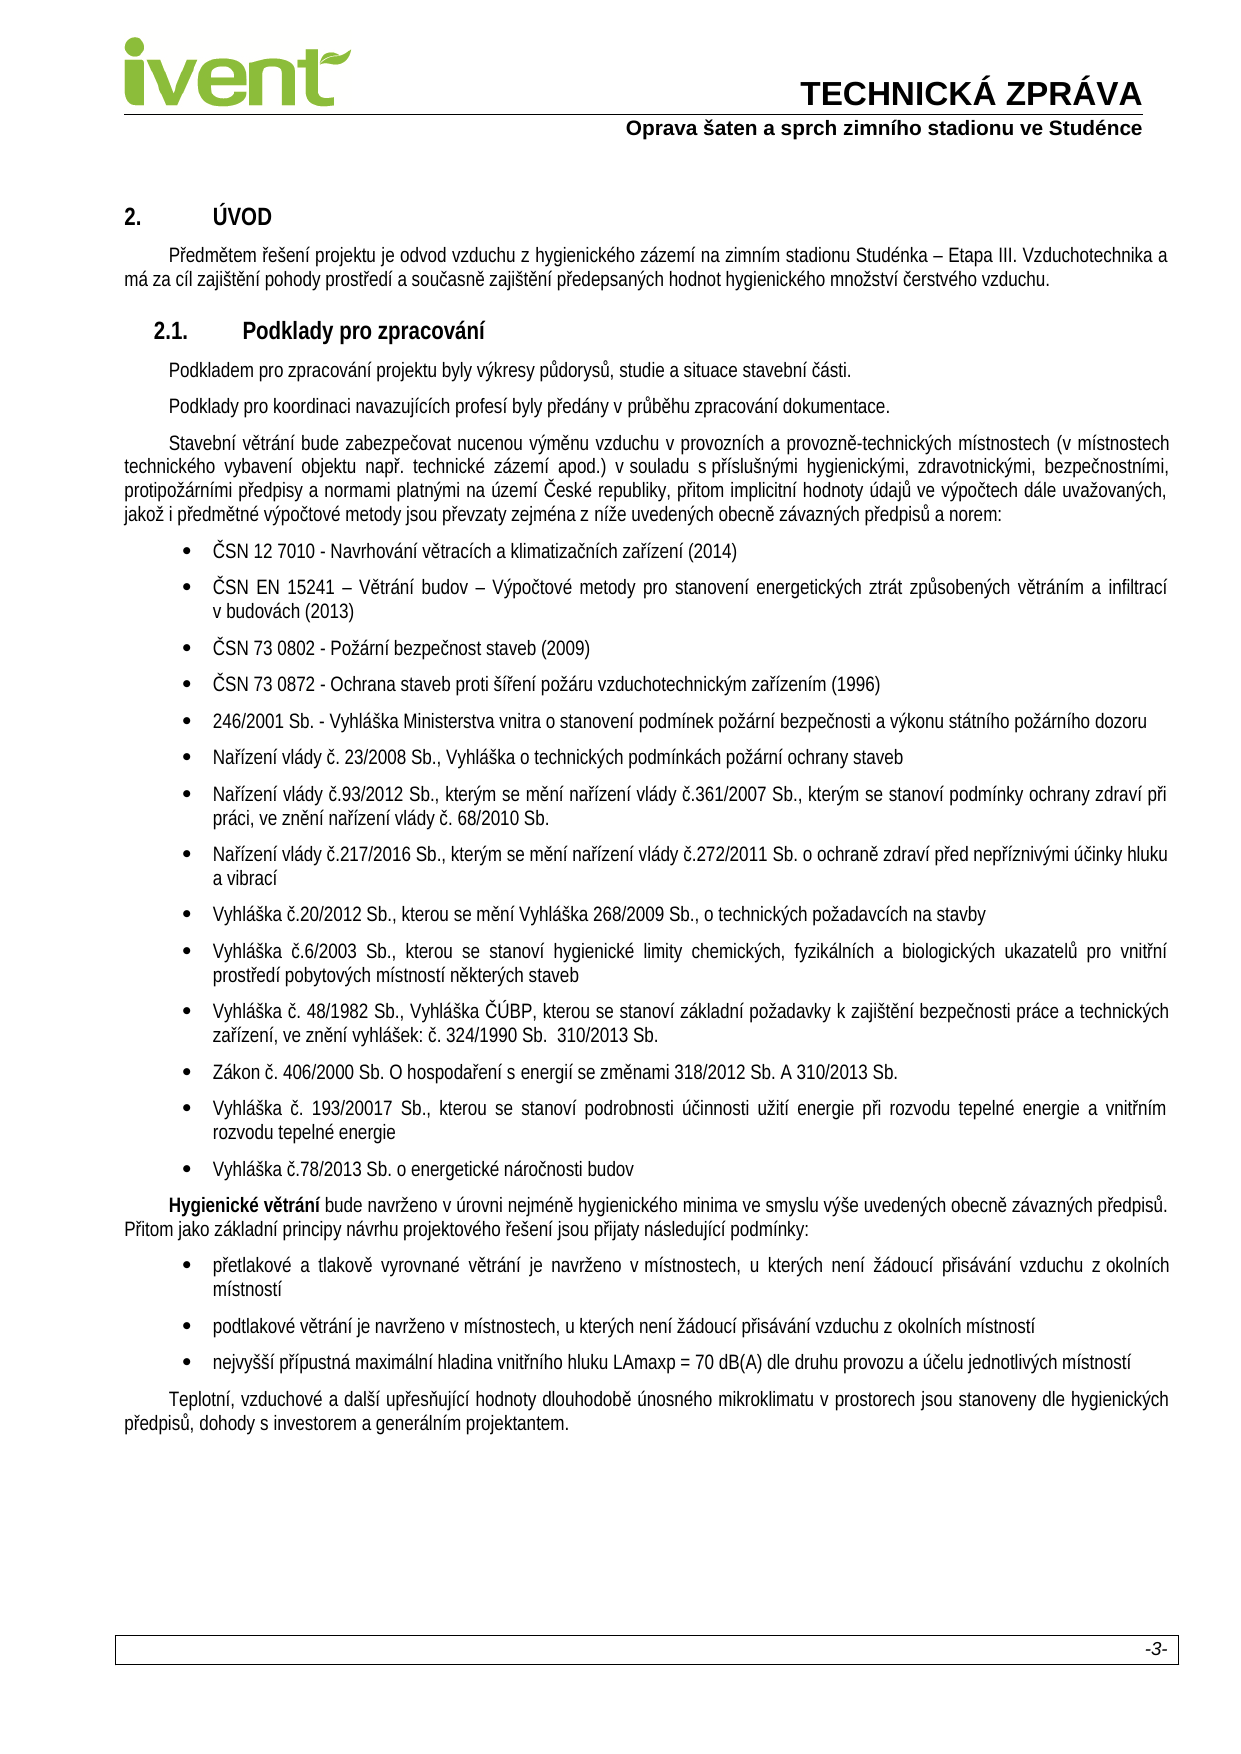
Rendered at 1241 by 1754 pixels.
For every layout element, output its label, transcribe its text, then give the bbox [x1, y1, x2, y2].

text Stavební větrání bude zabezpečovat nucenou výměnu vzduchu v provozních a provozně-technických místnostech (v místnostech technického vybavení objektu např. technické zázemí apod.) v souladu s příslušnými hygienickými, zdravotnickými, bezpečnostními, protipožárními předpisy a normami platnými na území České republiky, přitom implicitní hodnoty údajů ve výpočtech dále uvažovaných, jakož i předmětné výpočtové metody jsou převzaty zejména z níže uvedených obecně závazných předpisů a norem: [124, 430, 1169, 526]
list Vyhláška č.20/2012 Sb., kterou se mění Vyhláška 268/2009 Sb., o technických požadavcích na stavby [183, 902, 1169, 926]
subtitle Úvod [124, 202, 1169, 231]
list Nařízení vlády č.93/2012 Sb., kterým se mění nařízení vlády č.361/2007 Sb., kterým se stanoví podmínky ochrany zdraví při práci, ve znění nařízení vlády č. 68/2010 Sb. [183, 781, 1169, 829]
text Teplotní, vzduchové a další upřesňující hodnoty dlouhodobě únosného mikroklimatu v prostorech jsou stanoveny dle hygienických předpisů, dohody s investorem a generálním projektantem. [124, 1387, 1169, 1434]
list Vyhláška č.6/2003 Sb., kterou se stanoví hygienické limity chemických, fyzikálních a biologických ukazatelů pro vnitřní prostředí pobytových místností některých staveb [183, 939, 1169, 987]
list ČSN 12 7010 - Navrhování větracích a klimatizačních zařízení (2014) [183, 539, 1169, 563]
text Podklady pro koordinaci navazujících profesí byly předány v průběhu zpracování dokumentace. [124, 394, 1169, 418]
list Vyhláška č. 48/1982 Sb., Vyhláška ČÚBP, kterou se stanoví základní požadavky k zajištění bezpečnosti práce a technických zařízení, ve znění vyhlášek: č. 324/1990 Sb. 310/2013 Sb. [183, 999, 1169, 1047]
list 246/2001 Sb. - Vyhláška Ministerstva vnitra o stanovení podmínek požární bezpečnosti a výkonu státního požárního dozoru [183, 708, 1169, 732]
text Podkladem pro zpracování projektu byly výkresy půdorysů, studie a situace stavební části. [124, 357, 1169, 381]
text Předmětem řešení projektu je odvod vzduchu z hygienického zázemí na zimním stadionu Studénka – Etapa III. Vzduchotechnika a má za cíl zajištění pohody prostředí a současně zajištění předepsaných hodnot hygienického množství čerstvého vzduchu. [124, 243, 1169, 291]
subtitle Podklady pro zpracování [154, 316, 1169, 345]
picture [123, 30, 352, 115]
list Nařízení vlády č. 23/2008 Sb., Vyhláška o technických podmínkách požární ochrany staveb [183, 745, 1169, 769]
list ČSN 73 0872 - Ochrana staveb proti šíření požáru vzduchotechnickým zařízením (1996) [183, 672, 1169, 696]
list podtlakové větrání je navrženo v místnostech, u kterých není žádoucí přisávání vzduchu z okolních místností [183, 1314, 1169, 1338]
list Zákon č. 406/2000 Sb. O hospodaření s energií se změnami 318/2012 Sb. A 310/2013 Sb. [183, 1059, 1169, 1083]
text Hygienické větrání bude navrženo v úrovni nejméně hygienického minima ve smyslu výše uvedených obecně závazných předpisů. Přitom jako základní principy návrhu projektového řešení jsou přijaty následující podmínky: [124, 1193, 1169, 1241]
list Vyhláška č. 193/20017 Sb., kterou se stanoví podrobnosti účinnosti užití energie při rozvodu tepelné energie a vnitřním rozvodu tepelné energie [183, 1096, 1169, 1144]
list ČSN 73 0802 - Požární bezpečnost staveb (2009) [183, 636, 1169, 659]
list Nařízení vlády č.217/2016 Sb., kterým se mění nařízení vlády č.272/2011 Sb. o ochraně zdraví před nepříznivými účinky hluku a vibrací [183, 842, 1169, 890]
list nejvyšší přípustná maximální hladina vnitřního hluku LAmaxp = 70 dB(A) dle druhu provozu a účelu jednotlivých místností [183, 1350, 1169, 1374]
list Vyhláška č.78/2013 Sb. o energetické náročnosti budov [183, 1156, 1169, 1180]
list přetlakové a tlakově vyrovnané větrání je navrženo v místnostech, u kterých není žádoucí přisávání vzduchu z okolních místností [183, 1253, 1169, 1301]
list ČSN EN 15241 – Větrání budov – Výpočtové metody pro stanovení energetických ztrát způsobených větráním a infiltrací v budovách (2013) [183, 575, 1169, 623]
